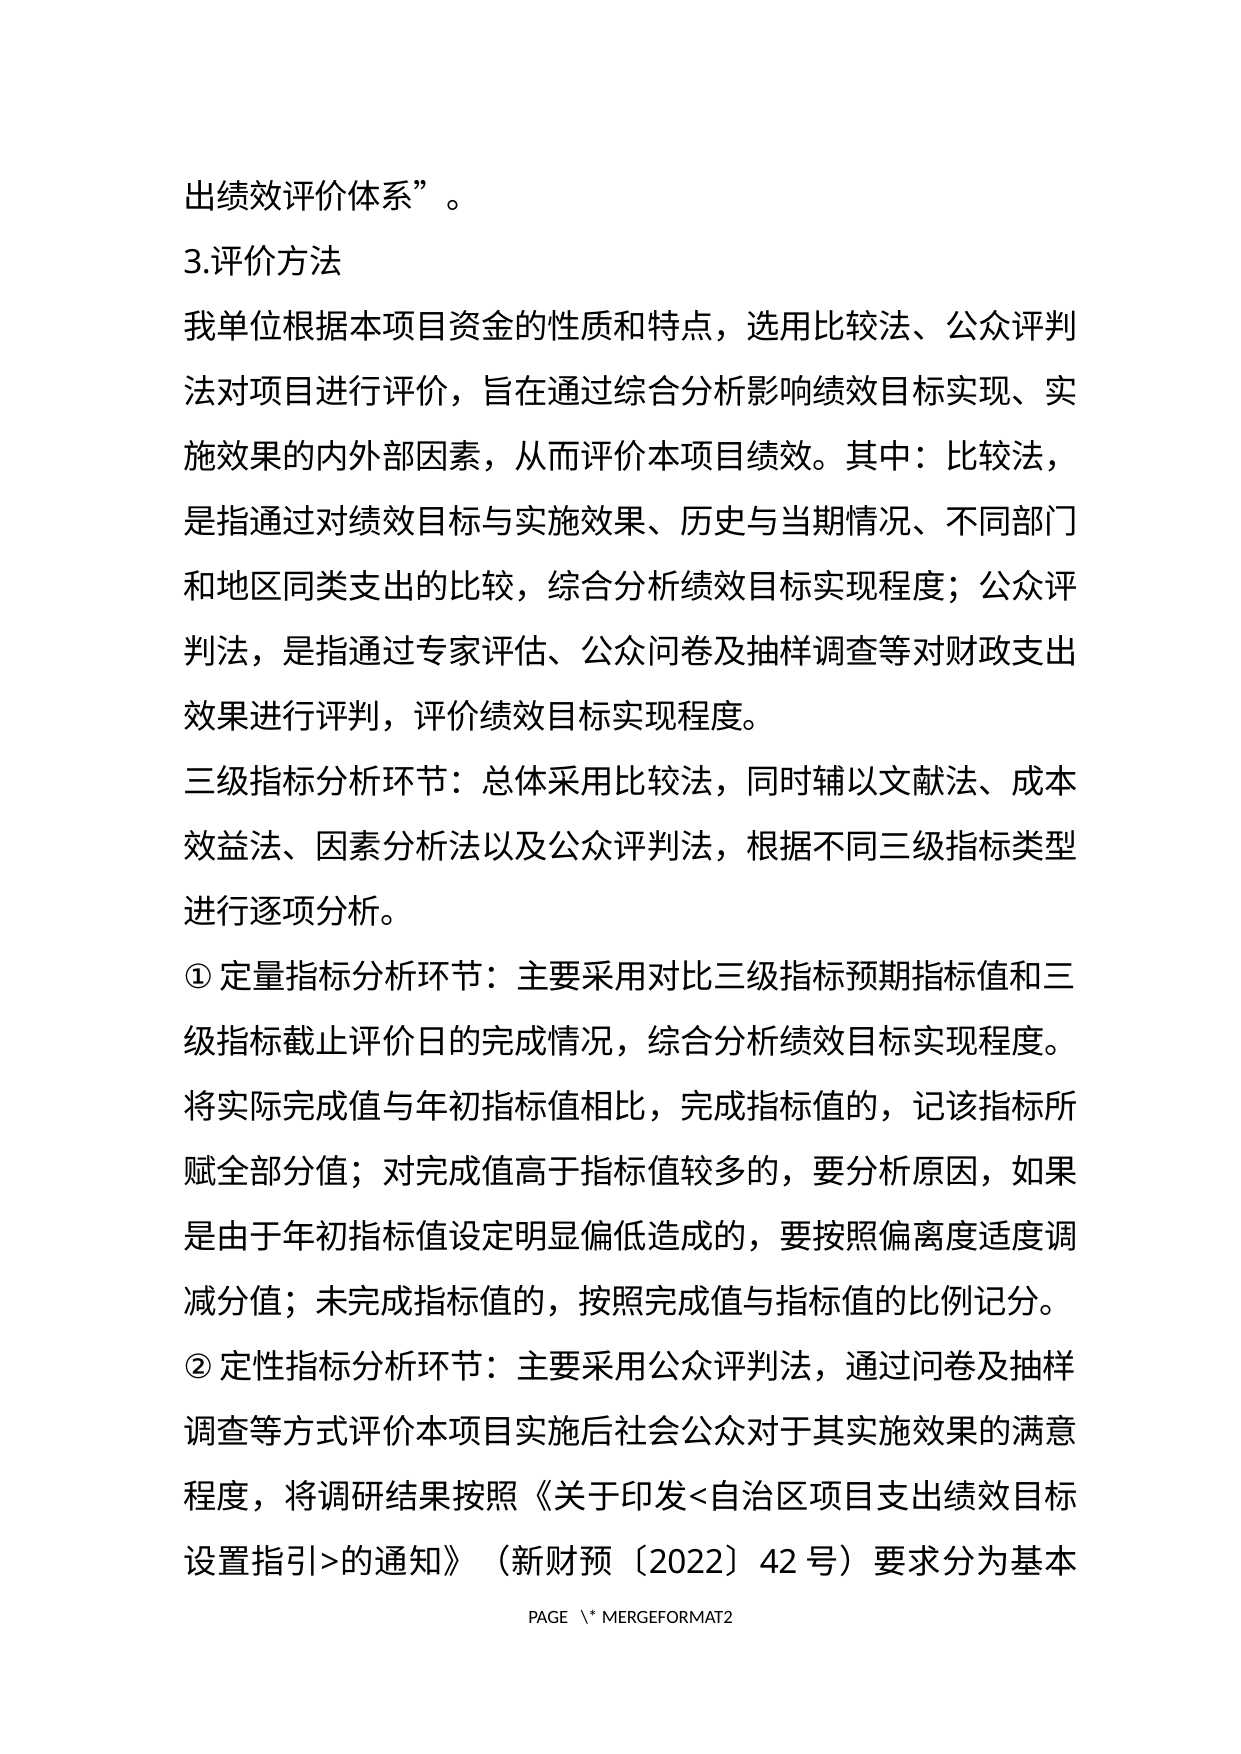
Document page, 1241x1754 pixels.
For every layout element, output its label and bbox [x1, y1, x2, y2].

text [183, 162, 1078, 1592]
